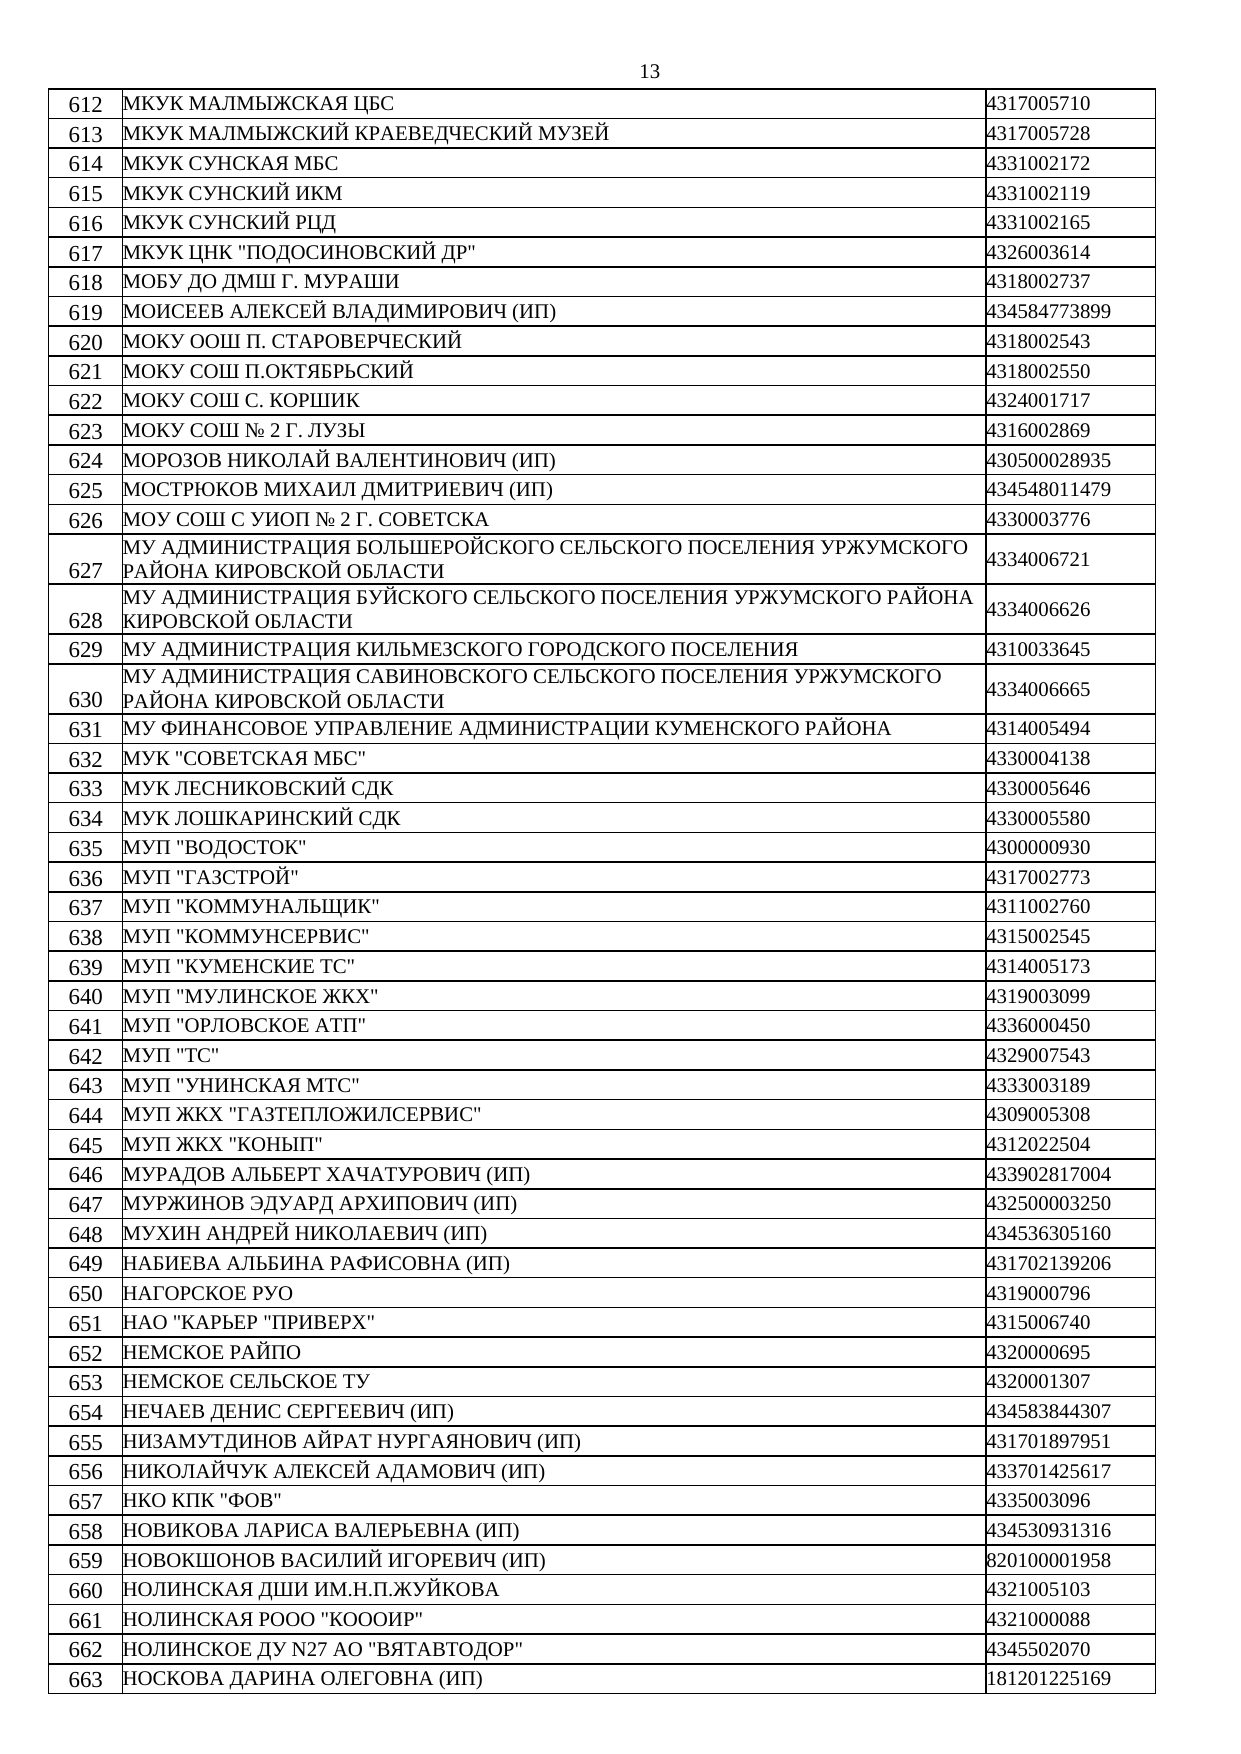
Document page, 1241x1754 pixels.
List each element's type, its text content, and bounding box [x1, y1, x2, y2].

table_cell 631 [49, 715, 122, 742]
table_cell 4326003614 [987, 238, 1155, 266]
table_cell МУ АДМИНИСТРАЦИЯ БОЛЬШЕРОЙСКОГО СЕЛЬСКОГО ПОСЕЛЕНИЯ УРЖУМСКОГО РАЙОНА КИРОВСКОЙ ОБЛАСТИ [123, 535, 985, 583]
table_cell 657 [49, 1486, 122, 1514]
table_cell 639 [49, 952, 122, 980]
table_cell МУП ЖКХ "ГАЗТЕПЛОЖИЛСЕРВИС" [123, 1100, 985, 1128]
table_cell НОЛИНСКАЯ ДШИ ИМ.Н.П.ЖУЙКОВА [123, 1575, 985, 1603]
table_cell МКУК МАЛМЫЖСКИЙ КРАЕВЕДЧЕСКИЙ МУЗЕЙ [123, 119, 985, 147]
table_cell 4334006665 [987, 665, 1155, 713]
table_cell МУП ЖКХ "КОНЫП" [123, 1130, 985, 1158]
table_cell 4318002543 [987, 327, 1155, 355]
table_cell 661 [49, 1605, 122, 1633]
table_cell 4329007543 [987, 1041, 1155, 1069]
table_cell 430500028935 [987, 446, 1155, 474]
table_cell 627 [49, 535, 122, 583]
table_cell МУ ФИНАНСОВОЕ УПРАВЛЕНИЕ АДМИНИСТРАЦИИ КУМЕНСКОГО РАЙОНА [123, 715, 985, 742]
table_cell НИКОЛАЙЧУК АЛЕКСЕЙ АДАМОВИЧ (ИП) [123, 1457, 985, 1485]
table_cell 650 [49, 1278, 122, 1307]
table_cell 637 [49, 893, 122, 921]
table_cell 622 [49, 386, 122, 414]
table_cell МУ АДМИНИСТРАЦИЯ КИЛЬМЕЗСКОГО ГОРОДСКОГО ПОСЕЛЕНИЯ [123, 635, 985, 663]
table_cell 4334006626 [987, 585, 1155, 633]
table_cell 634 [49, 803, 122, 832]
table_cell 4316002869 [987, 416, 1155, 444]
table_cell 4314005494 [987, 715, 1155, 742]
table_cell МУ АДМИНИСТРАЦИЯ БУЙСКОГО СЕЛЬСКОГО ПОСЕЛЕНИЯ УРЖУМСКОГО РАЙОНА КИРОВСКОЙ ОБЛАСТИ [123, 585, 985, 633]
table_cell МУК "СОВЕТСКАЯ МБС" [123, 744, 985, 772]
table_cell 642 [49, 1041, 122, 1069]
table_cell 4319000796 [987, 1278, 1155, 1307]
table_cell НОВОКШОНОВ ВАСИЛИЙ ИГОРЕВИЧ (ИП) [123, 1546, 985, 1574]
table_cell 613 [49, 119, 122, 147]
table_cell 662 [49, 1635, 122, 1663]
table_cell НОВИКОВА ЛАРИСА ВАЛЕРЬЕВНА (ИП) [123, 1516, 985, 1544]
table_cell 4331002119 [987, 178, 1155, 207]
table_cell МКУК МАЛМЫЖСКАЯ ЦБС [123, 90, 985, 117]
table_cell 646 [49, 1160, 122, 1188]
table_cell 4320001307 [987, 1368, 1155, 1396]
table_cell 434548011479 [987, 475, 1155, 503]
table_cell МУП "ГАЗСТРОЙ" [123, 863, 985, 891]
table_cell 431701897951 [987, 1427, 1155, 1455]
table_cell 660 [49, 1575, 122, 1603]
table_cell 4334006721 [987, 535, 1155, 583]
table_cell 4317005728 [987, 119, 1155, 147]
table_cell МОИСЕЕВ АЛЕКСЕЙ ВЛАДИМИРОВИЧ (ИП) [123, 297, 985, 325]
table_cell МУК ЛЕСНИКОВСКИЙ СДК [123, 774, 985, 802]
table_cell 640 [49, 982, 122, 1010]
table_cell НЕМСКОЕ СЕЛЬСКОЕ ТУ [123, 1368, 985, 1396]
table_cell МОРОЗОВ НИКОЛАЙ ВАЛЕНТИНОВИЧ (ИП) [123, 446, 985, 474]
table_cell 433902817004 [987, 1160, 1155, 1188]
table_cell 434583844307 [987, 1397, 1155, 1425]
table_cell 653 [49, 1368, 122, 1396]
table_cell 623 [49, 416, 122, 444]
table_cell 621 [49, 357, 122, 385]
table_cell 4324001717 [987, 386, 1155, 414]
table_cell МУ АДМИНИСТРАЦИЯ САВИНОВСКОГО СЕЛЬСКОГО ПОСЕЛЕНИЯ УРЖУМСКОГО РАЙОНА КИРОВСКОЙ ОБЛАСТИ [123, 665, 985, 713]
table_cell 434536305160 [987, 1219, 1155, 1247]
table_cell МУП "УНИНСКАЯ МТС" [123, 1071, 985, 1099]
table_cell МКУК ЦНК "ПОДОСИНОВСКИЙ ДР" [123, 238, 985, 266]
table_cell 652 [49, 1338, 122, 1366]
table_cell 4321005103 [987, 1575, 1155, 1603]
table_cell НЕЧАЕВ ДЕНИС СЕРГЕЕВИЧ (ИП) [123, 1397, 985, 1425]
table_cell МОСТРЮКОВ МИХАИЛ ДМИТРИЕВИЧ (ИП) [123, 475, 985, 503]
table_cell 632 [49, 744, 122, 772]
table_cell 638 [49, 922, 122, 950]
table_cell НАБИЕВА АЛЬБИНА РАФИСОВНА (ИП) [123, 1249, 985, 1277]
table_cell НОЛИНСКАЯ РООО "КОООИР" [123, 1605, 985, 1633]
table_cell НИЗАМУТДИНОВ АЙРАТ НУРГАЯНОВИЧ (ИП) [123, 1427, 985, 1455]
table_cell МУП "МУЛИНСКОЕ ЖКХ" [123, 982, 985, 1010]
table_cell 4330005646 [987, 774, 1155, 802]
table_cell МКУК СУНСКАЯ МБС [123, 149, 985, 177]
table_cell МОКУ СОШ П.ОКТЯБРЬСКИЙ [123, 357, 985, 385]
table_cell 4318002550 [987, 357, 1155, 385]
table_cell МУП "КУМЕНСКИЕ ТС" [123, 952, 985, 980]
table_cell 612 [49, 90, 122, 117]
table_cell 645 [49, 1130, 122, 1158]
table_cell 629 [49, 635, 122, 663]
table_cell 4331002165 [987, 208, 1155, 236]
table_cell МУХИН АНДРЕЙ НИКОЛАЕВИЧ (ИП) [123, 1219, 985, 1247]
table_cell МОКУ СОШ № 2 Г. ЛУЗЫ [123, 416, 985, 444]
table_cell МУП "ВОДОСТОК" [123, 833, 985, 861]
table_cell 4309005308 [987, 1100, 1155, 1128]
table_cell 641 [49, 1011, 122, 1039]
table_cell 659 [49, 1546, 122, 1574]
table_cell 4317005710 [987, 90, 1155, 117]
table_cell НЕМСКОЕ РАЙПО [123, 1338, 985, 1366]
table_cell МКУК СУНСКИЙ РЦД [123, 208, 985, 236]
table_cell МУРЖИНОВ ЭДУАРД АРХИПОВИЧ (ИП) [123, 1190, 985, 1217]
table_cell 434530931316 [987, 1516, 1155, 1544]
table_cell 618 [49, 268, 122, 296]
table_cell 4335003096 [987, 1486, 1155, 1514]
table_cell МОУ СОШ С УИОП № 2 Г. СОВЕТСКА [123, 505, 985, 533]
table_cell 635 [49, 833, 122, 861]
table_cell 648 [49, 1219, 122, 1247]
table_cell 4310033645 [987, 635, 1155, 663]
table_cell 654 [49, 1397, 122, 1425]
table_cell 434584773899 [987, 297, 1155, 325]
table_cell 4330004138 [987, 744, 1155, 772]
table_cell 614 [49, 149, 122, 177]
table_cell 643 [49, 1071, 122, 1099]
table_cell 4331002172 [987, 149, 1155, 177]
table_cell 4311002760 [987, 893, 1155, 921]
table_cell МУК ЛОШКАРИНСКИЙ СДК [123, 803, 985, 832]
table_cell 4321000088 [987, 1605, 1155, 1633]
table_cell МОКУ ООШ П. СТАРОВЕРЧЕСКИЙ [123, 327, 985, 355]
table_cell 658 [49, 1516, 122, 1544]
table_cell НКО КПК "ФОВ" [123, 1486, 985, 1514]
table_cell 181201225169 [987, 1665, 1155, 1692]
table_cell 432500003250 [987, 1190, 1155, 1217]
table_cell 624 [49, 446, 122, 474]
table_cell МУРАДОВ АЛЬБЕРТ ХАЧАТУРОВИЧ (ИП) [123, 1160, 985, 1188]
table_cell 628 [49, 585, 122, 633]
table_cell 431702139206 [987, 1249, 1155, 1277]
table_cell 647 [49, 1190, 122, 1217]
table_cell 644 [49, 1100, 122, 1128]
table_cell МУП "ОРЛОВСКОЕ АТП" [123, 1011, 985, 1039]
table_cell МОБУ ДО ДМШ Г. МУРАШИ [123, 268, 985, 296]
table_cell 616 [49, 208, 122, 236]
table_cell 663 [49, 1665, 122, 1692]
table_cell 4333003189 [987, 1071, 1155, 1099]
table_cell 651 [49, 1308, 122, 1336]
table_cell 656 [49, 1457, 122, 1485]
table_cell НОЛИНСКОЕ ДУ N27 АО "ВЯТАВТОДОР" [123, 1635, 985, 1663]
table_cell МУП "ТС" [123, 1041, 985, 1069]
table_cell МУП "КОММУНАЛЬЩИК" [123, 893, 985, 921]
table_cell МКУК СУНСКИЙ ИКМ [123, 178, 985, 207]
table_cell 4320000695 [987, 1338, 1155, 1366]
table_cell 620 [49, 327, 122, 355]
table_cell 636 [49, 863, 122, 891]
table_cell МОКУ СОШ С. КОРШИК [123, 386, 985, 414]
table_cell 4300000930 [987, 833, 1155, 861]
table_cell 4330003776 [987, 505, 1155, 533]
table_cell 619 [49, 297, 122, 325]
table_cell 4314005173 [987, 952, 1155, 980]
table_cell 4315006740 [987, 1308, 1155, 1336]
table_cell 617 [49, 238, 122, 266]
table_cell НАО "КАРЬЕР "ПРИВЕРХ" [123, 1308, 985, 1336]
table_cell 4318002737 [987, 268, 1155, 296]
table_cell 4345502070 [987, 1635, 1155, 1663]
table_cell 630 [49, 665, 122, 713]
table_cell 626 [49, 505, 122, 533]
table_cell 4315002545 [987, 922, 1155, 950]
table_cell НАГОРСКОЕ РУО [123, 1278, 985, 1307]
table_cell 433701425617 [987, 1457, 1155, 1485]
table_cell 633 [49, 774, 122, 802]
table_cell 4330005580 [987, 803, 1155, 832]
table_cell 4336000450 [987, 1011, 1155, 1039]
table_cell 655 [49, 1427, 122, 1455]
table_cell 615 [49, 178, 122, 207]
table_cell 4319003099 [987, 982, 1155, 1010]
table_cell 820100001958 [987, 1546, 1155, 1574]
table_cell 649 [49, 1249, 122, 1277]
table_cell НОСКОВА ДАРИНА ОЛЕГОВНА (ИП) [123, 1665, 985, 1692]
table_cell 4317002773 [987, 863, 1155, 891]
table_cell 625 [49, 475, 122, 503]
table_cell 4312022504 [987, 1130, 1155, 1158]
table_cell МУП "КОММУНСЕРВИС" [123, 922, 985, 950]
